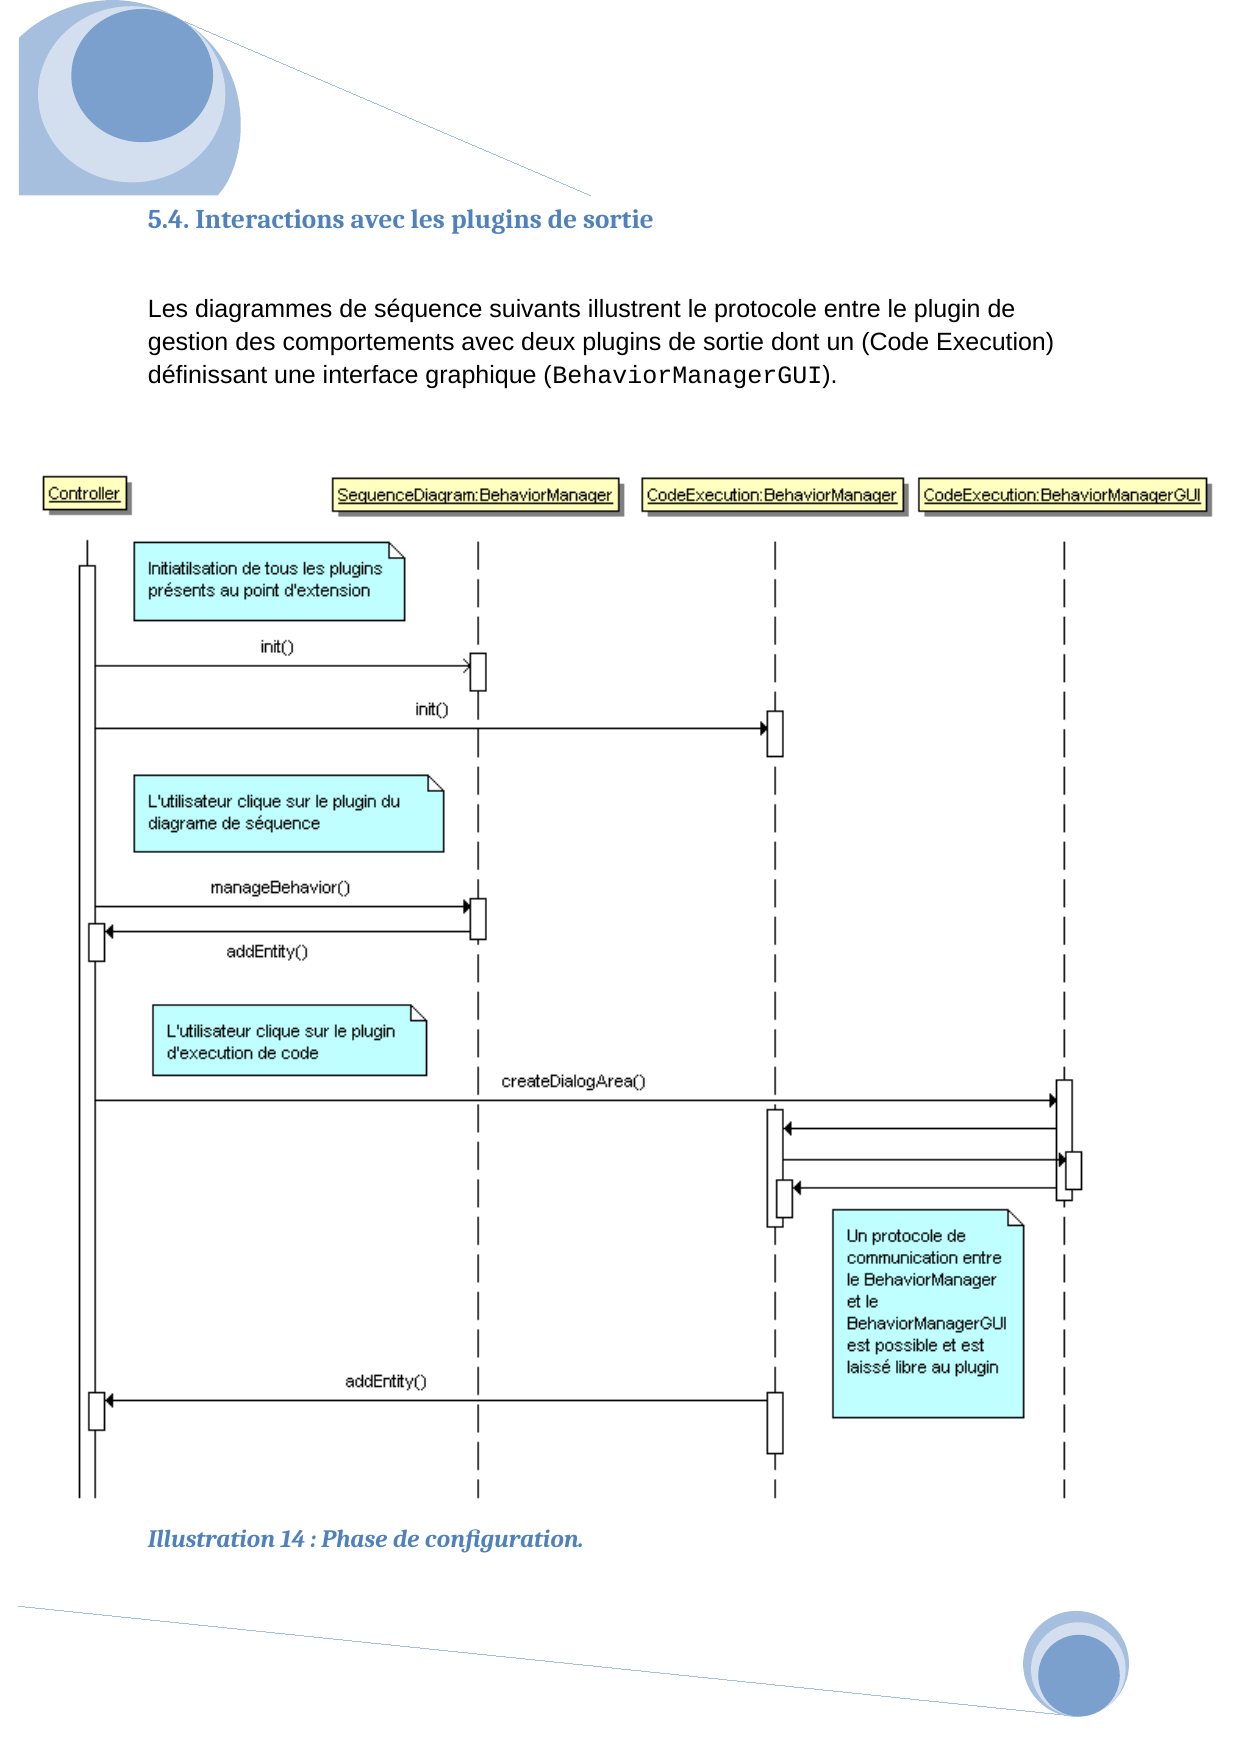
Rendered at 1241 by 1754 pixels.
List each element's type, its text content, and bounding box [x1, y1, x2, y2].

picture [29, 470, 1217, 1500]
text Les diagrammes de séquence suivants illustrent le protocole entre le plugin de gestion des comportements avec deux plugins de sortie dont un (Code Execution) définissant une interface graphique (BehaviorManagerGUI). [148, 294, 1093, 391]
subtitle 5.4. Interactions avec les plugins de sortie [148, 204, 1093, 235]
